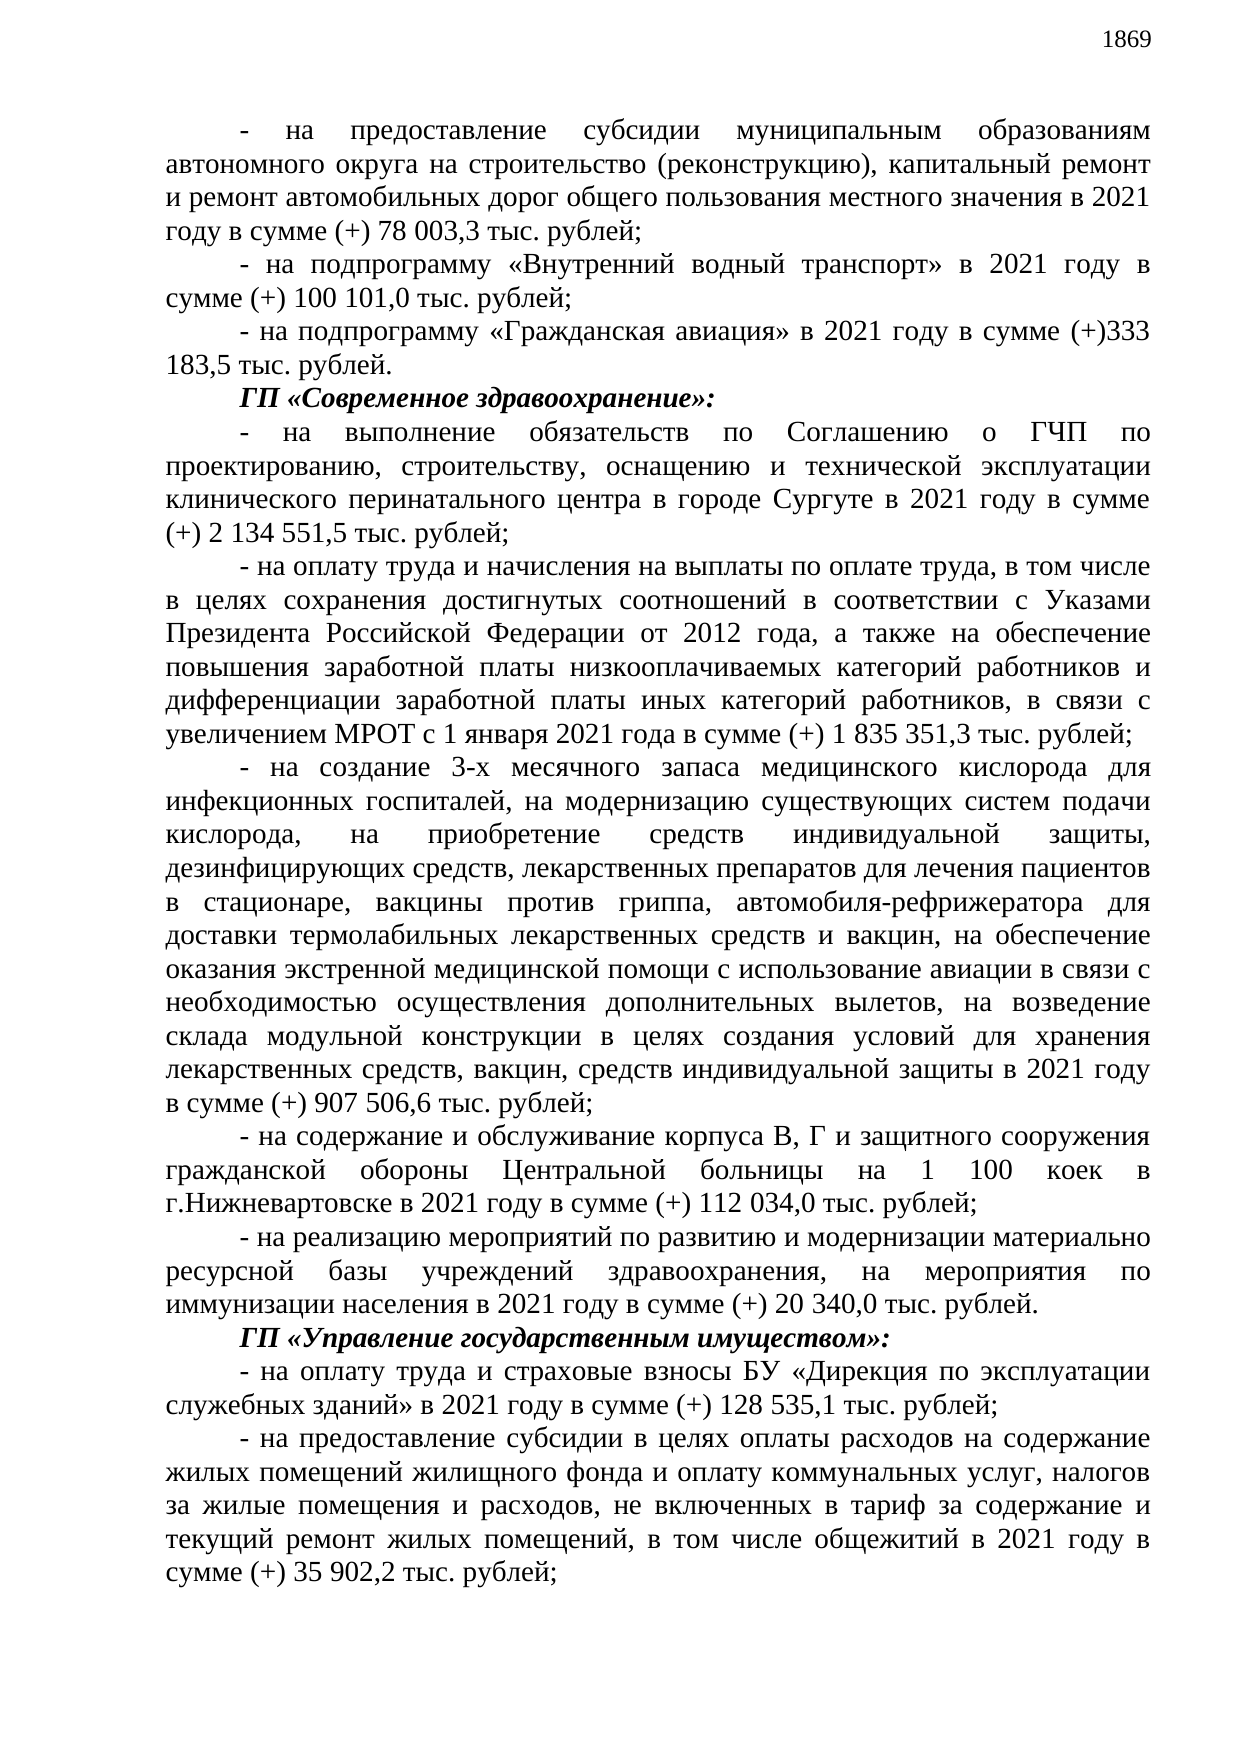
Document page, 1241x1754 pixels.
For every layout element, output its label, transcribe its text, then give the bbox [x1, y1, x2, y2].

text - на предоставление субсидии в целях оплаты расходов на содержание жилых помещений жилищного фонда и оплату коммунальных услуг, налогов за жилые помещения и расходов, не включенных в тариф за содержание и текущий ремонт жилых помещений, в том числе общежитий в 2021 году в сумме (+) 35 902,2 тыс. рублей; [165, 1420, 1152, 1588]
text - на подпрограмму «Гражданская авиация» в 2021 году в сумме (+)333 183,5 тыс. рублей. [165, 313, 1152, 381]
text - на реализацию мероприятий по развитию и модернизации материально ресурсной базы учреждений здравоохранения, на мероприятия по иммунизации населения в 2021 году в сумме (+) 20 340,0 тыс. рублей. [165, 1219, 1152, 1320]
text - на содержание и обслуживание корпуса В, Г и защитного сооружения гражданской обороны Центральной больницы на 1 100 коек в г.Нижневартовске в 2021 году в сумме (+) 112 034,0 тыс. рублей; [165, 1118, 1152, 1219]
text ГП «Управление государственным имуществом»: [165, 1320, 1152, 1353]
text - на создание 3-х месячного запаса медицинского кислорода для инфекционных госпиталей, на модернизацию существующих систем подачи кислорода, на приобретение средств индивидуальной защиты, дезинфицирующих средств, лекарственных препаратов для лечения пациентов в стационаре, вакцины против гриппа, автомобиля-рефрижератора для доставки термолабильных лекарственных средств и вакцин, на обеспечение оказания экстренной медицинской помощи с использование авиации в связи с необходимостью осуществления дополнительных вылетов, на возведение склада модульной конструкции в целях создания условий для хранения лекарственных средств, вакцин, средств индивидуальной защиты в 2021 году в сумме (+) 907 506,6 тыс. рублей; [165, 749, 1152, 1118]
text ГП «Современное здравоохранение»: [165, 381, 1152, 414]
text - на подпрограмму «Внутренний водный транспорт» в 2021 году в сумме (+) 100 101,0 тыс. рублей; [165, 246, 1152, 313]
text - на выполнение обязательств по Соглашению о ГЧП по проектированию, строительству, оснащению и технической эксплуатации клинического перинатального центра в городе Сургуте в 2021 году в сумме (+) 2 134 551,5 тыс. рублей; [165, 414, 1152, 548]
text - на предоставление субсидии муниципальным образованиям автономного округа на строительство (реконструкцию), капитальный ремонт и ремонт автомобильных дорог общего пользования местного значения в 2021 году в сумме (+) 78 003,3 тыс. рублей; [165, 112, 1152, 246]
text - на оплату труда и страховые взносы БУ «Дирекция по эксплуатации служебных зданий» в 2021 году в сумме (+) 128 535,1 тыс. рублей; [165, 1353, 1152, 1420]
text - на оплату труда и начисления на выплаты по оплате труда, в том числе в целях сохранения достигнутых соотношений в соответствии с Указами Президента Российской Федерации от 2012 года, а также на обеспечение повышения заработной платы низкооплачиваемых категорий работников и дифференциации заработной платы иных категорий работников, в связи с увеличением МРОТ с 1 января 2021 года в сумме (+) 1 835 351,3 тыс. рублей; [165, 548, 1152, 749]
